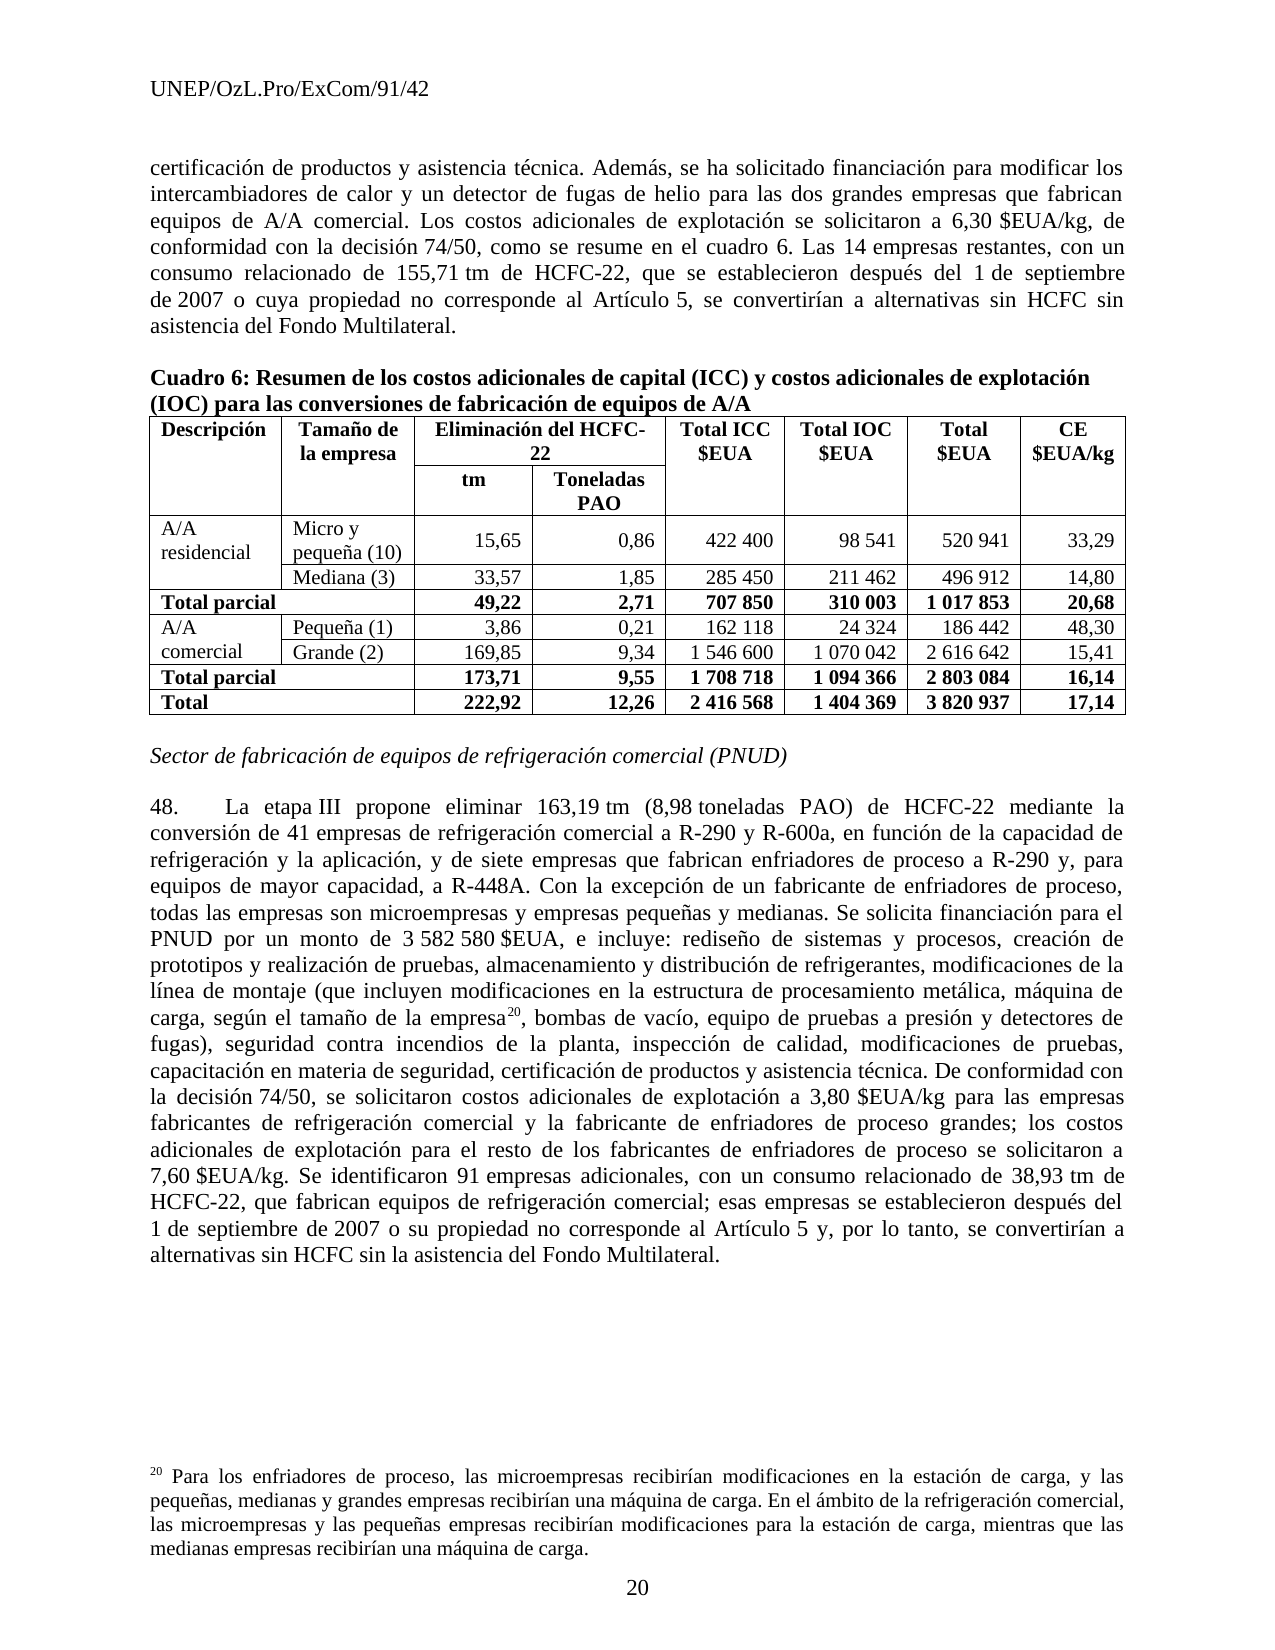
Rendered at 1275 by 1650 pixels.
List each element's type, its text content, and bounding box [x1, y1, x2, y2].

table_cell 15,65 [415, 516, 532, 564]
table_header Eliminación del HCFC-22 [415, 417, 665, 465]
table_cell 496 912 [908, 565, 1020, 589]
table_cell 186 442 [908, 615, 1020, 639]
table_cell 15,41 [1021, 640, 1125, 664]
table_cell A/A comercial [150, 615, 281, 664]
table_cell 3 820 937 [908, 690, 1020, 714]
table_cell 0,21 [533, 615, 665, 639]
table_cell 2,71 [533, 590, 665, 614]
table_cell 2 803 084 [908, 665, 1020, 689]
table_cell 9,55 [533, 665, 665, 689]
list La etapa III propone eliminar 163,19 tm (8,98 toneladas PAO) de HCFC-22 mediante la conversión de 41 empresas de refrigeración comercial a R-290 y R-600a, en función de la capacidad de refrigeración y la aplicación, y de siete empresas que fabrican enfriadores de proceso a R-290 y, para equipos de mayor capacidad, a R-448A. Con la excepción de un fabricante de enfriadores de proceso, todas las empresas son microempresas y empresas pequeñas y medianas. Se solicita financiación para el PNUD por un monto de 3 582 580 $EUA, e incluye: rediseño de sistemas y procesos, creación de prototipos y realización de pruebas, almacenamiento y distribución de refrigerantes, modificaciones de la línea de montaje (que incluyen modificaciones en la estructura de procesamiento metálica, máquina de carga, según el tamaño de la empresa, bombas de vacío, equipo de pruebas a presión y detectores de fugas), seguridad contra incendios de la planta, inspección de calidad, modificaciones de pruebas, capacitación en materia de seguridad, certificación de productos y asistencia técnica. De conformidad con la decisión 74/50, se solicitaron costos adicionales de explotación a 3,80 $EUA/kg para las empresas fabricantes de refrigeración comercial y la fabricante de enfriadores de proceso grandes; los costos adicionales de explotación para el resto de los fabricantes de enfriadores de proceso se solicitaron a 7,60 $EUA/kg. Se identificaron 91 empresas adicionales, con un consumo relacionado de 38,93 tm de HCFC-22, que fabrican equipos de refrigeración comercial; esas empresas se establecieron después del 1 de septiembre de 2007 o su propiedad no corresponde al Artículo 5 y, por lo tanto, se convertirían a alternativas sin HCFC sin la asistencia del Fondo Multilateral. [150, 793, 1125, 1267]
text Cuadro 6: Resumen de los costos adicionales de capital (ICC) y costos adicionales de explotación (IOC) para las conversiones de fabricación de equipos de A/A [150, 363, 1125, 416]
table_cell 285 450 [666, 565, 784, 589]
table_header Total $EUA [908, 417, 1020, 514]
table_cell 33,57 [415, 565, 532, 589]
table_cell 1,85 [533, 565, 665, 589]
table_header CE $EUA/kg [1021, 417, 1125, 514]
table_cell 1 094 366 [785, 665, 907, 689]
table_cell 310 003 [785, 590, 907, 614]
table_header Descripción [150, 417, 281, 514]
table_cell 3,86 [415, 615, 532, 639]
table_cell 173,71 [415, 665, 532, 689]
table_cell 520 941 [908, 516, 1020, 564]
table_cell Total [150, 690, 414, 714]
table_cell 0,86 [533, 516, 665, 564]
table_cell 33,29 [1021, 516, 1125, 564]
table_cell 24 324 [785, 615, 907, 639]
table_cell Grande (2) [282, 640, 414, 664]
table_cell 17,14 [1021, 690, 1125, 714]
table_cell Toneladas PAO [533, 466, 665, 514]
table_cell 49,22 [415, 590, 532, 614]
table_cell 2 616 642 [908, 640, 1020, 664]
text Sector de fabricación de equipos de refrigeración comercial (PNUD) [150, 742, 1125, 768]
table_cell 48,30 [1021, 615, 1125, 639]
table_cell 2 416 568 [666, 690, 784, 714]
table_cell 12,26 [533, 690, 665, 714]
table_cell Micro y pequeña (10) [282, 516, 414, 564]
table_header Total ICC $EUA [666, 417, 784, 514]
table_cell 9,34 [533, 640, 665, 664]
table_header Tamaño de la empresa [282, 417, 414, 514]
table_cell 16,14 [1021, 665, 1125, 689]
table_cell Mediana (3) [282, 565, 414, 589]
table_cell 1 546 600 [666, 640, 784, 664]
table_cell tm [415, 466, 532, 514]
table_cell 1 708 718 [666, 665, 784, 689]
table_cell 707 850 [666, 590, 784, 614]
table_header Total IOC $EUA [785, 417, 907, 514]
table_cell Total parcial [150, 590, 414, 614]
table_cell 1 404 369 [785, 690, 907, 714]
table_cell 1 017 853 [908, 590, 1020, 614]
table_cell 1 070 042 [785, 640, 907, 664]
table_cell Pequeña (1) [282, 615, 414, 639]
table_cell 162 118 [666, 615, 784, 639]
table_cell A/A residencial [150, 516, 281, 589]
table_cell 169,85 [415, 640, 532, 664]
table_cell 222,92 [415, 690, 532, 714]
table_cell Total parcial [150, 665, 414, 689]
table_cell 422 400 [666, 516, 784, 564]
table_cell 14,80 [1021, 565, 1125, 589]
table_cell 20,68 [1021, 590, 1125, 614]
table_cell 98 541 [785, 516, 907, 564]
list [150, 154, 1125, 338]
table_cell 211 462 [785, 565, 907, 589]
